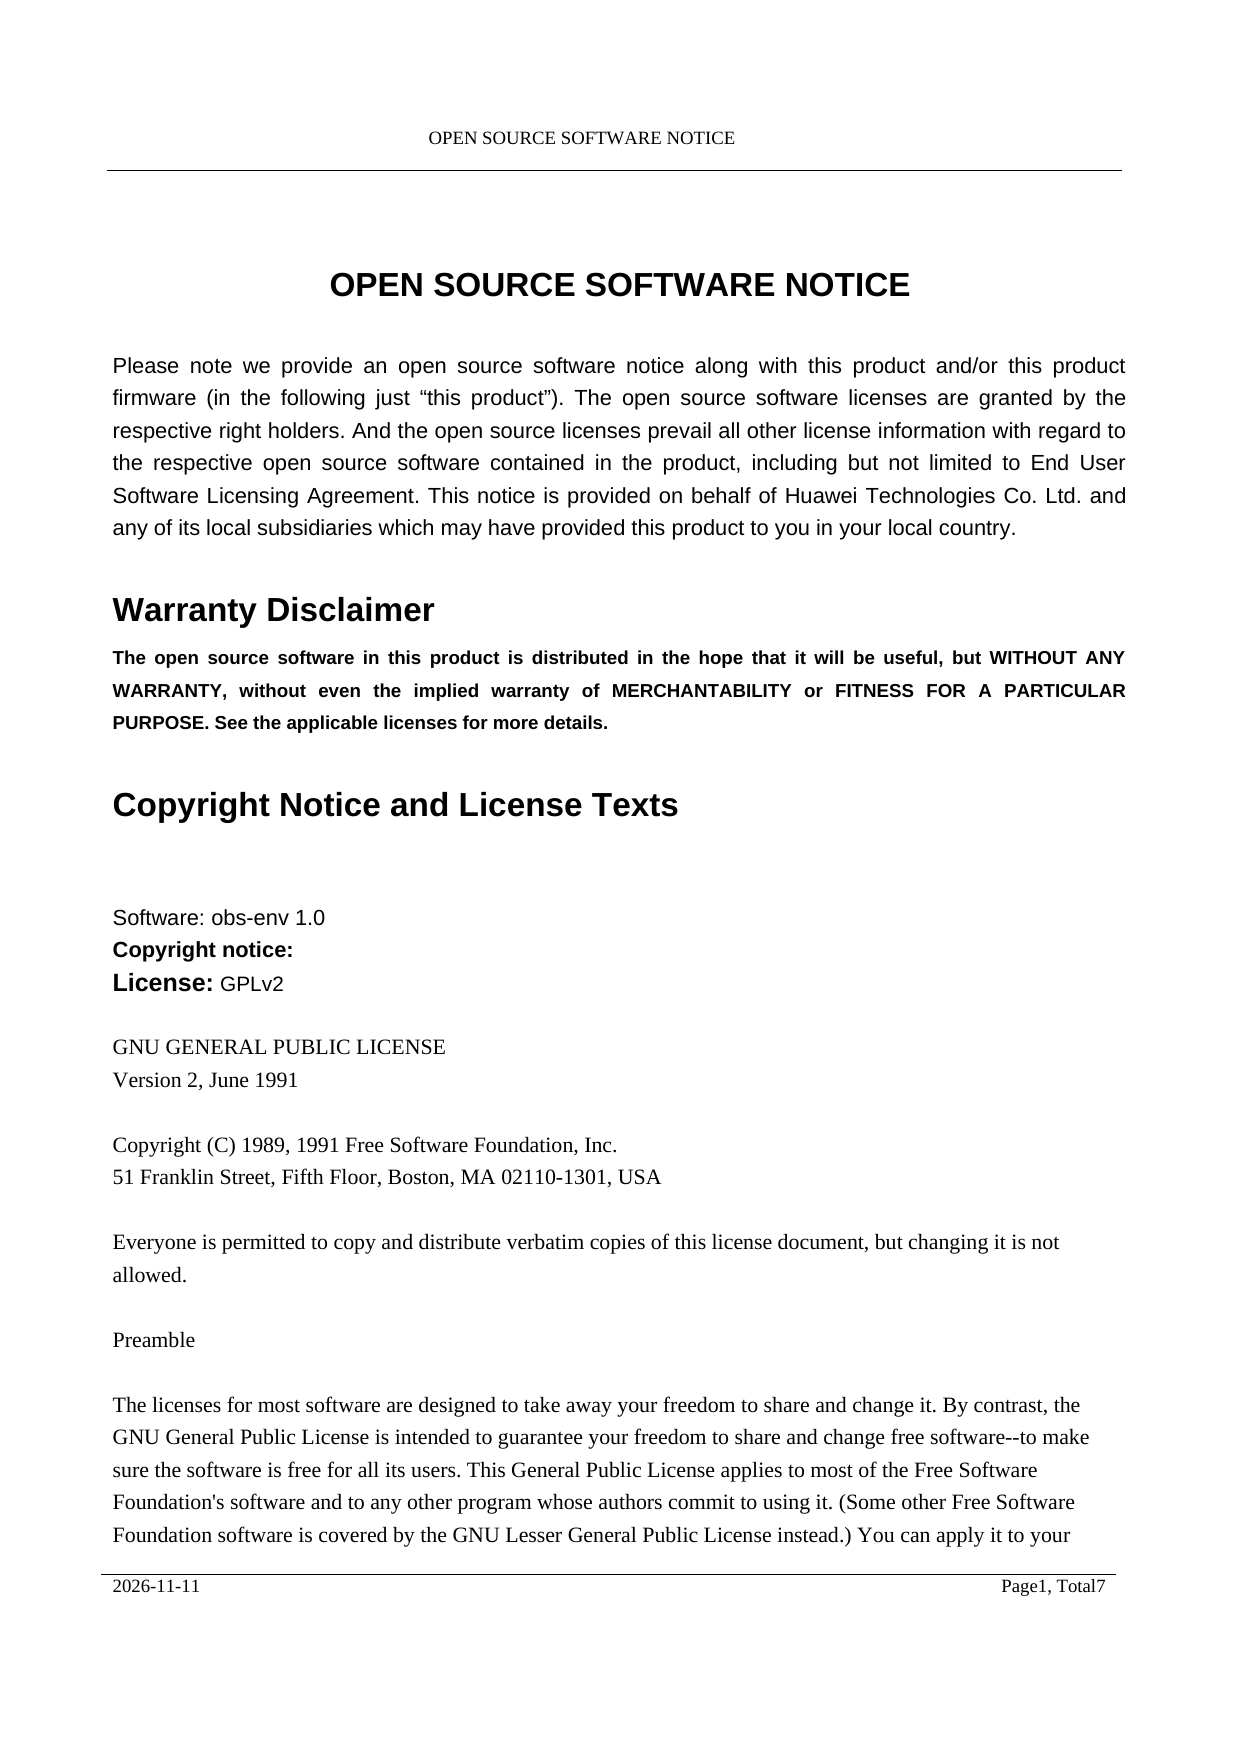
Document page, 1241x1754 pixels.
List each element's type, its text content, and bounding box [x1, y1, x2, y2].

text Warranty Disclaimer [112, 576, 1128, 641]
text The open source software in this product is distributed in the hope that it will be useful, but WITHOUT ANY WARRANTY, without even the implied warranty of MERCHANTABILITY or FITNESS FOR A PARTICULAR PURPOSE. See the applicable licenses for more details. [112, 641, 1128, 739]
text OPEN SOURCE SOFTWARE NOTICE [112, 251, 1128, 316]
text Please note we provide an open source software notice along with this product and/or this product firmware (in the following just “this product”). The open source software licenses are granted by the respective right holders. And the open source licenses prevail all other license information with regard to the respective open source software contained in the product, including but not limited to End User Software Licensing Agreement. This notice is provided on behalf of Huawei Technologies Co. Ltd. and any of its local subsidiaries which may have provided this product to you in your local country. [112, 349, 1128, 544]
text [112, 966, 1128, 1551]
text Software: obs-env 1.0 [112, 901, 1128, 933]
text Copyright notice: [112, 933, 1128, 966]
text Copyright Notice and License Texts [112, 771, 1128, 836]
